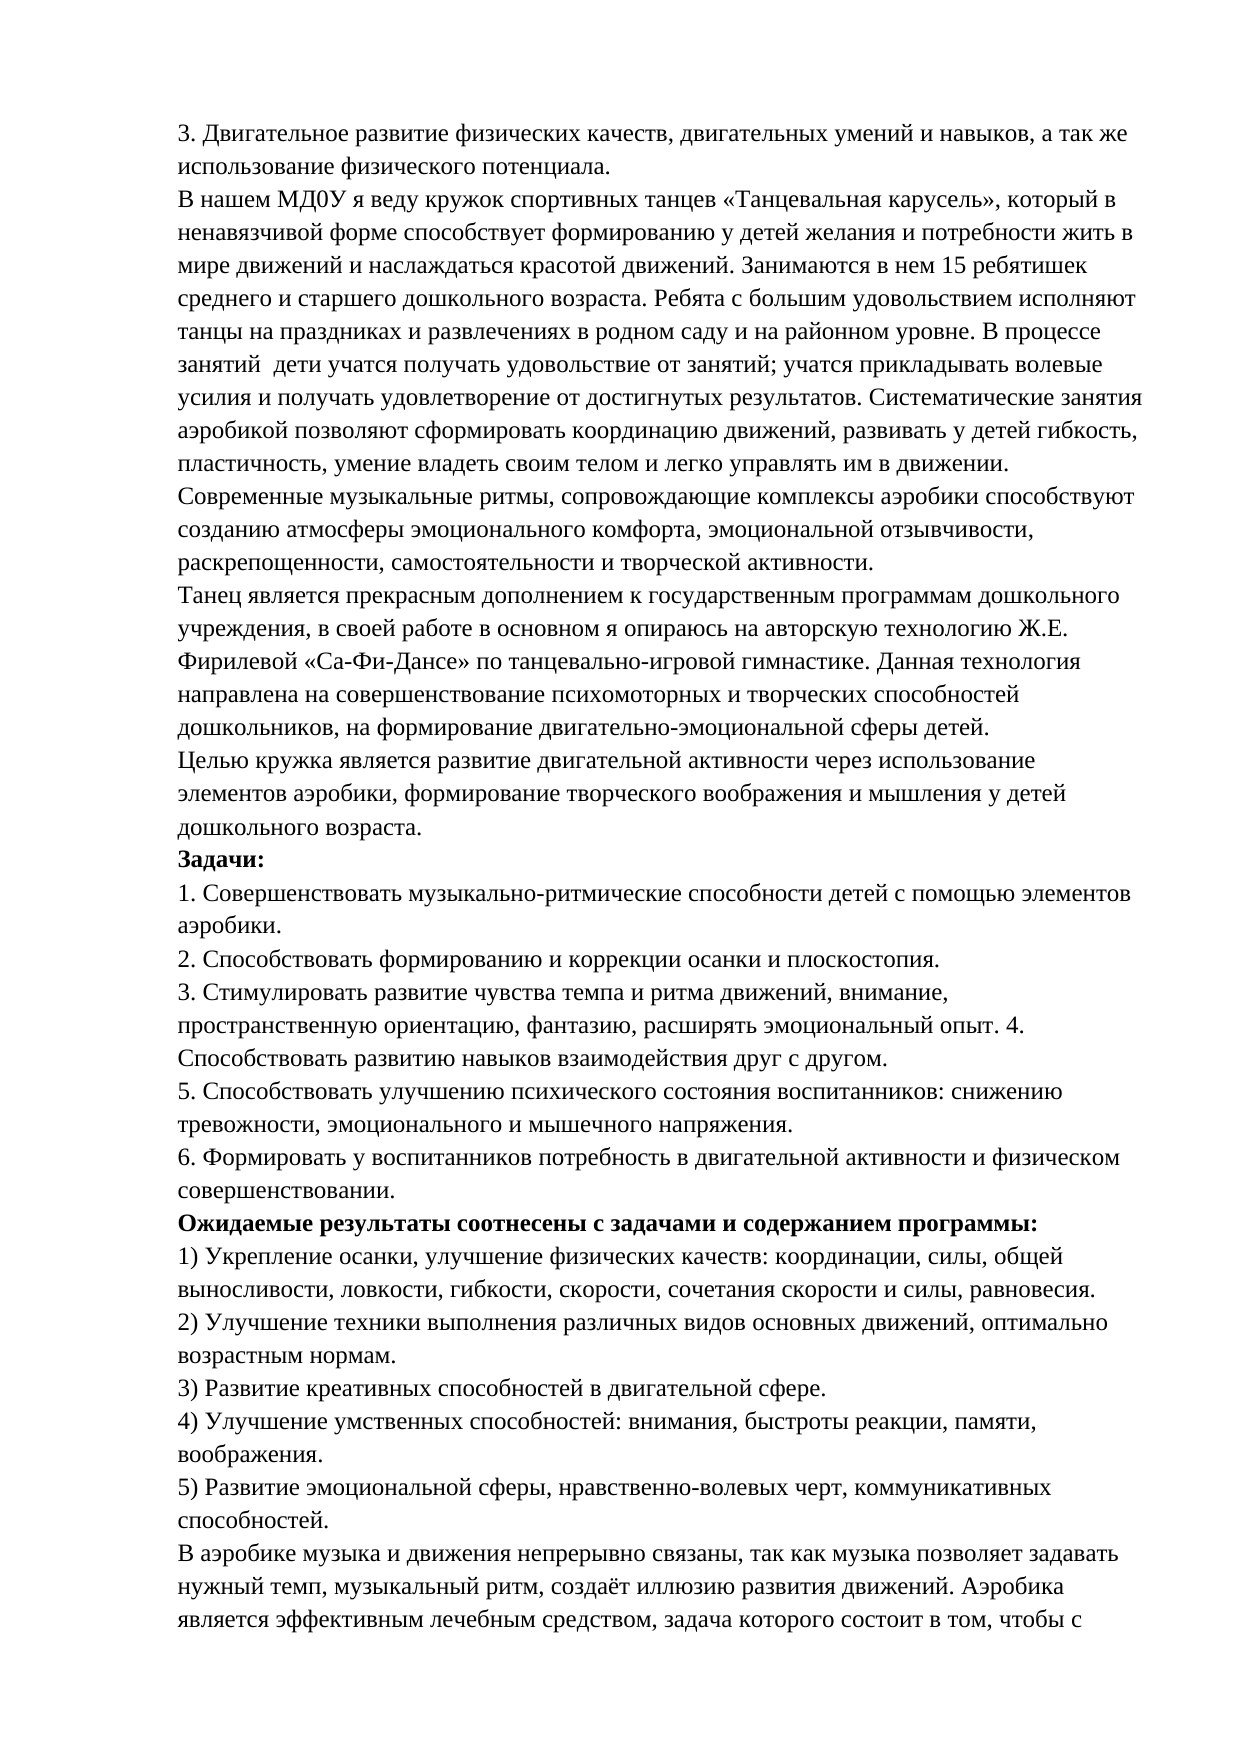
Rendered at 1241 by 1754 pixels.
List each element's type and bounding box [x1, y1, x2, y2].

text [177, 118, 1152, 1633]
